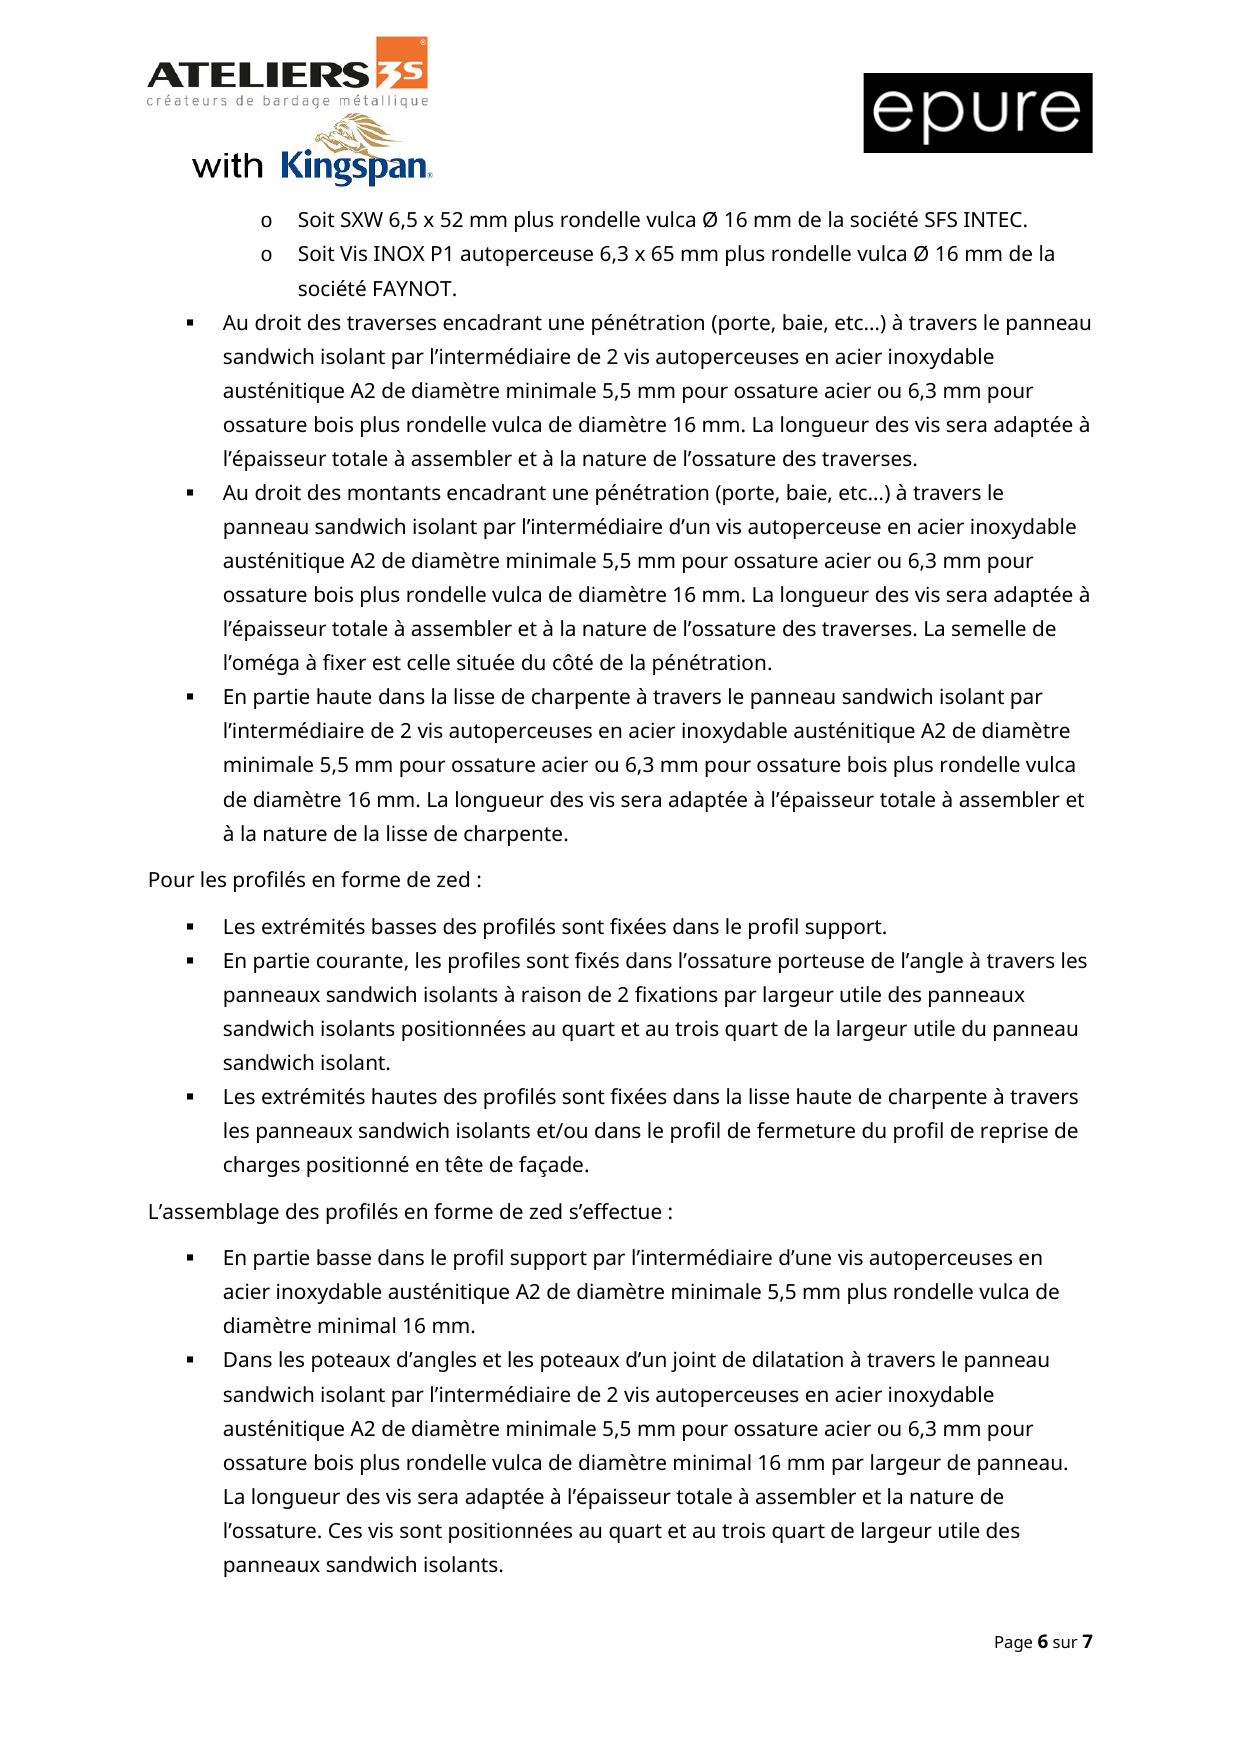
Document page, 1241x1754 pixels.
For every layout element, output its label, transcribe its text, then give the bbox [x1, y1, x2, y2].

list En partie courante, les profiles sont fixés dans l’ossature porteuse de l’angle à travers les panneaux sandwich isolants à raison de 2 fixations par largeur utile des panneaux sandwich isolants positionnées au quart et au trois quart de la largeur utile du panneau sandwich isolant. [185, 946, 1093, 1077]
text Pour les profilés en forme de zed : [148, 865, 1093, 894]
picture [125, 28, 449, 192]
text L’assemblage des profilés en forme de zed s’effectue : [148, 1197, 1093, 1225]
list Soit SXW 6,5 x 52 mm plus rondelle vulca Ø 16 mm de la société SFS INTEC. [260, 205, 1093, 234]
list Dans les poteaux d’angles et les poteaux d’un joint de dilatation à travers le panneau sandwich isolant par l’intermédiaire de 2 vis autoperceuses en acier inoxydable austénitique A2 de diamètre minimale 5,5 mm pour ossature acier ou 6,3 mm pour ossature bois plus rondelle vulca de diamètre minimal 16 mm par largeur de panneau. La longueur des vis sera adaptée à l’épaisseur totale à assembler et la nature de l’ossature. Ces vis sont positionnées au quart et au trois quart de largeur utile des panneaux sandwich isolants. [185, 1346, 1093, 1578]
list Au droit des traverses encadrant une pénétration (porte, baie, etc…) à travers le panneau sandwich isolant par l’intermédiaire de 2 vis autoperceuses en acier inoxydable austénitique A2 de diamètre minimale 5,5 mm pour ossature acier ou 6,3 mm pour ossature bois plus rondelle vulca de diamètre 16 mm. La longueur des vis sera adaptée à l’épaisseur totale à assembler et à la nature de l’ossature des traverses. [185, 308, 1093, 472]
list Les extrémités basses des profilés sont fixées dans le profil support. [185, 912, 1093, 940]
list En partie haute dans la lisse de charpente à travers le panneau sandwich isolant par l’intermédiaire de 2 vis autoperceuses en acier inoxydable austénitique A2 de diamètre minimale 5,5 mm pour ossature acier ou 6,3 mm pour ossature bois plus rondelle vulca de diamètre 16 mm. La longueur des vis sera adaptée à l’épaisseur totale à assembler et à la nature de la lisse de charpente. [185, 682, 1093, 847]
list Au droit des montants encadrant une pénétration (porte, baie, etc…) à travers le panneau sandwich isolant par l’intermédiaire d’un vis autoperceuse en acier inoxydable austénitique A2 de diamètre minimale 5,5 mm pour ossature acier ou 6,3 mm pour ossature bois plus rondelle vulca de diamètre 16 mm. La longueur des vis sera adaptée à l’épaisseur totale à assembler et à la nature de l’ossature des traverses. La semelle de l’oméga à fixer est celle située du côté de la pénétration. [185, 478, 1093, 677]
picture [863, 73, 1093, 153]
list Les extrémités hautes des profilés sont fixées dans la lisse haute de charpente à travers les panneaux sandwich isolants et/ou dans le profil de fermeture du profil de reprise de charges positionné en tête de façade. [185, 1082, 1093, 1179]
list En partie basse dans le profil support par l’intermédiaire d’une vis autoperceuses en acier inoxydable austénitique A2 de diamètre minimale 5,5 mm plus rondelle vulca de diamètre minimal 16 mm. [185, 1243, 1093, 1340]
list Soit Vis INOX P1 autoperceuse 6,3 x 65 mm plus rondelle vulca Ø 16 mm de la société FAYNOT. [260, 239, 1093, 302]
